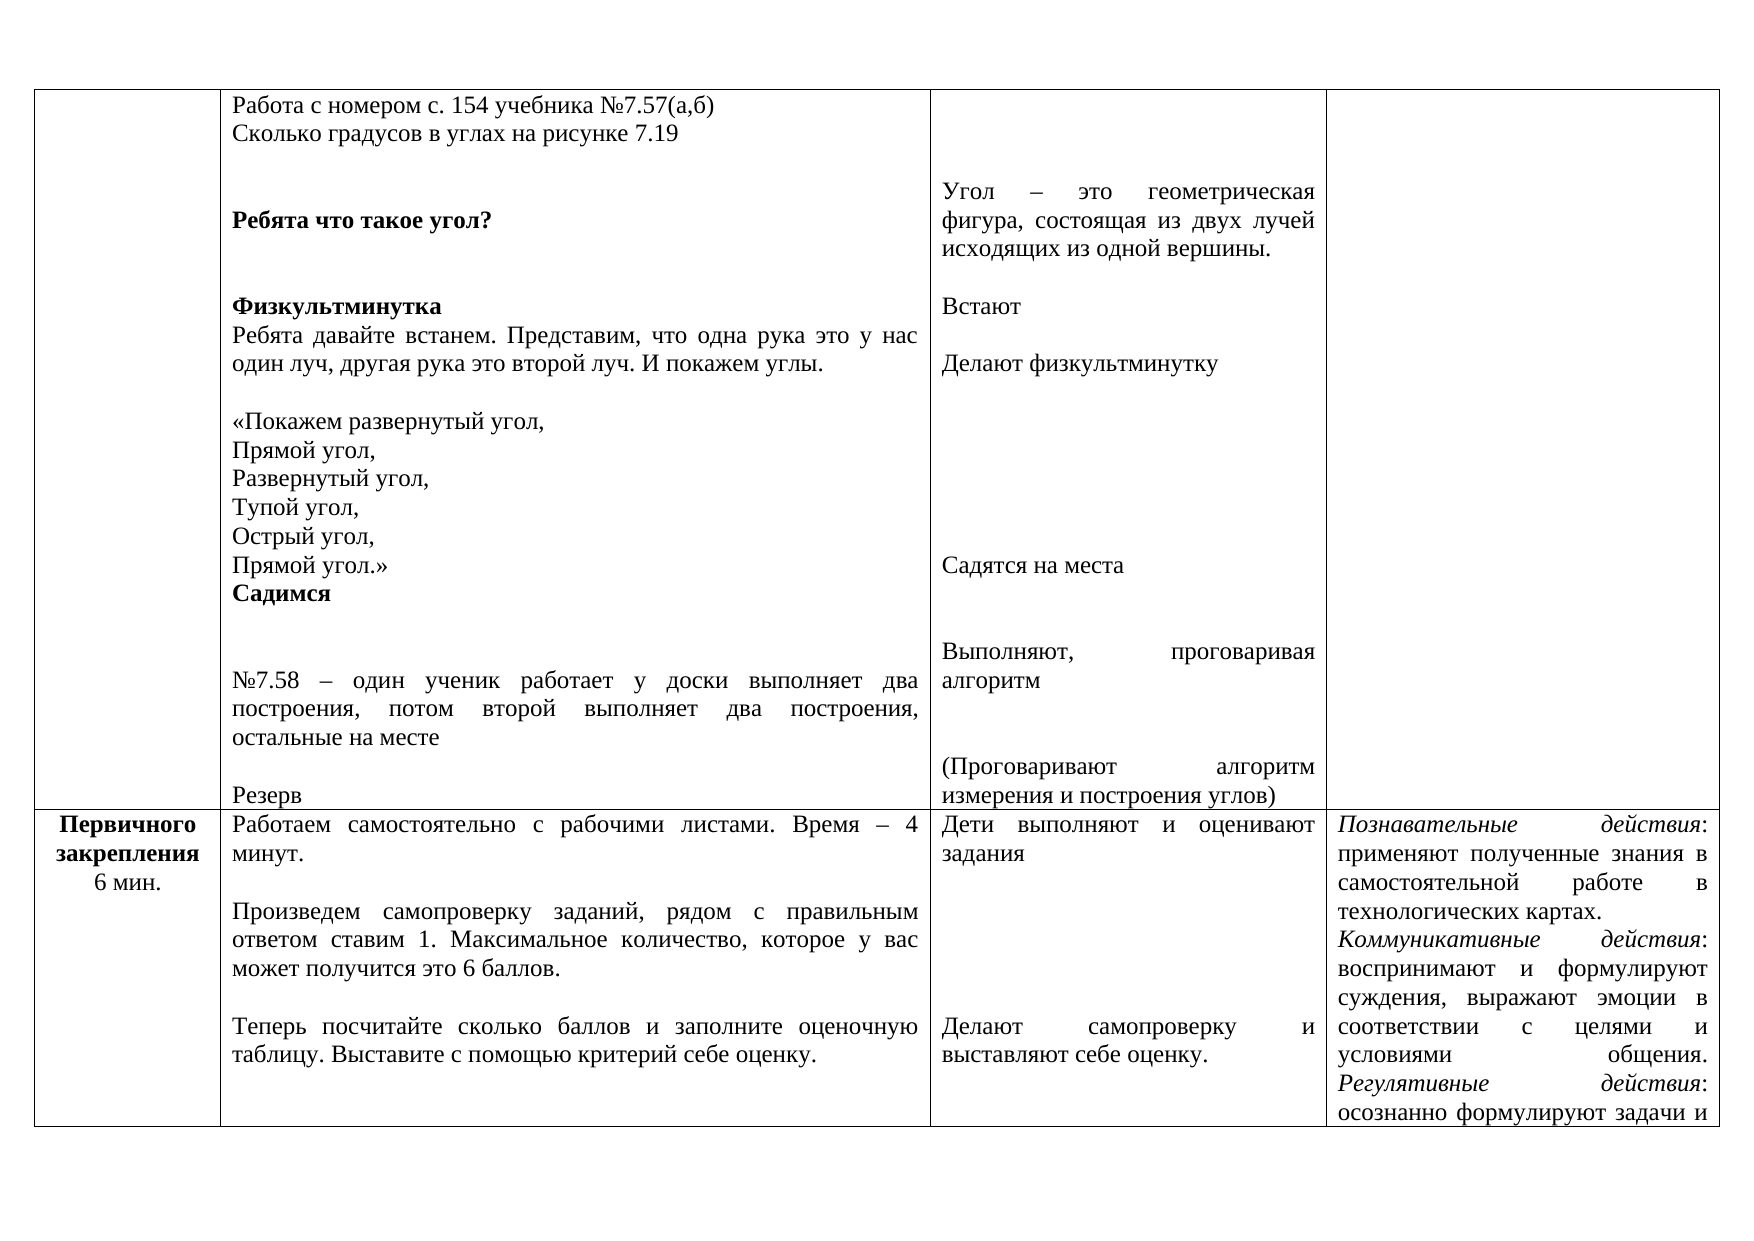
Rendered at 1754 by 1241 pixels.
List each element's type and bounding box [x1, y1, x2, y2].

table_cell [221, 810, 930, 1126]
table_cell [221, 90, 930, 808]
table_cell [931, 810, 1326, 1126]
table_cell [1327, 810, 1719, 1126]
table_cell [931, 90, 1326, 808]
table_cell [35, 810, 220, 1126]
